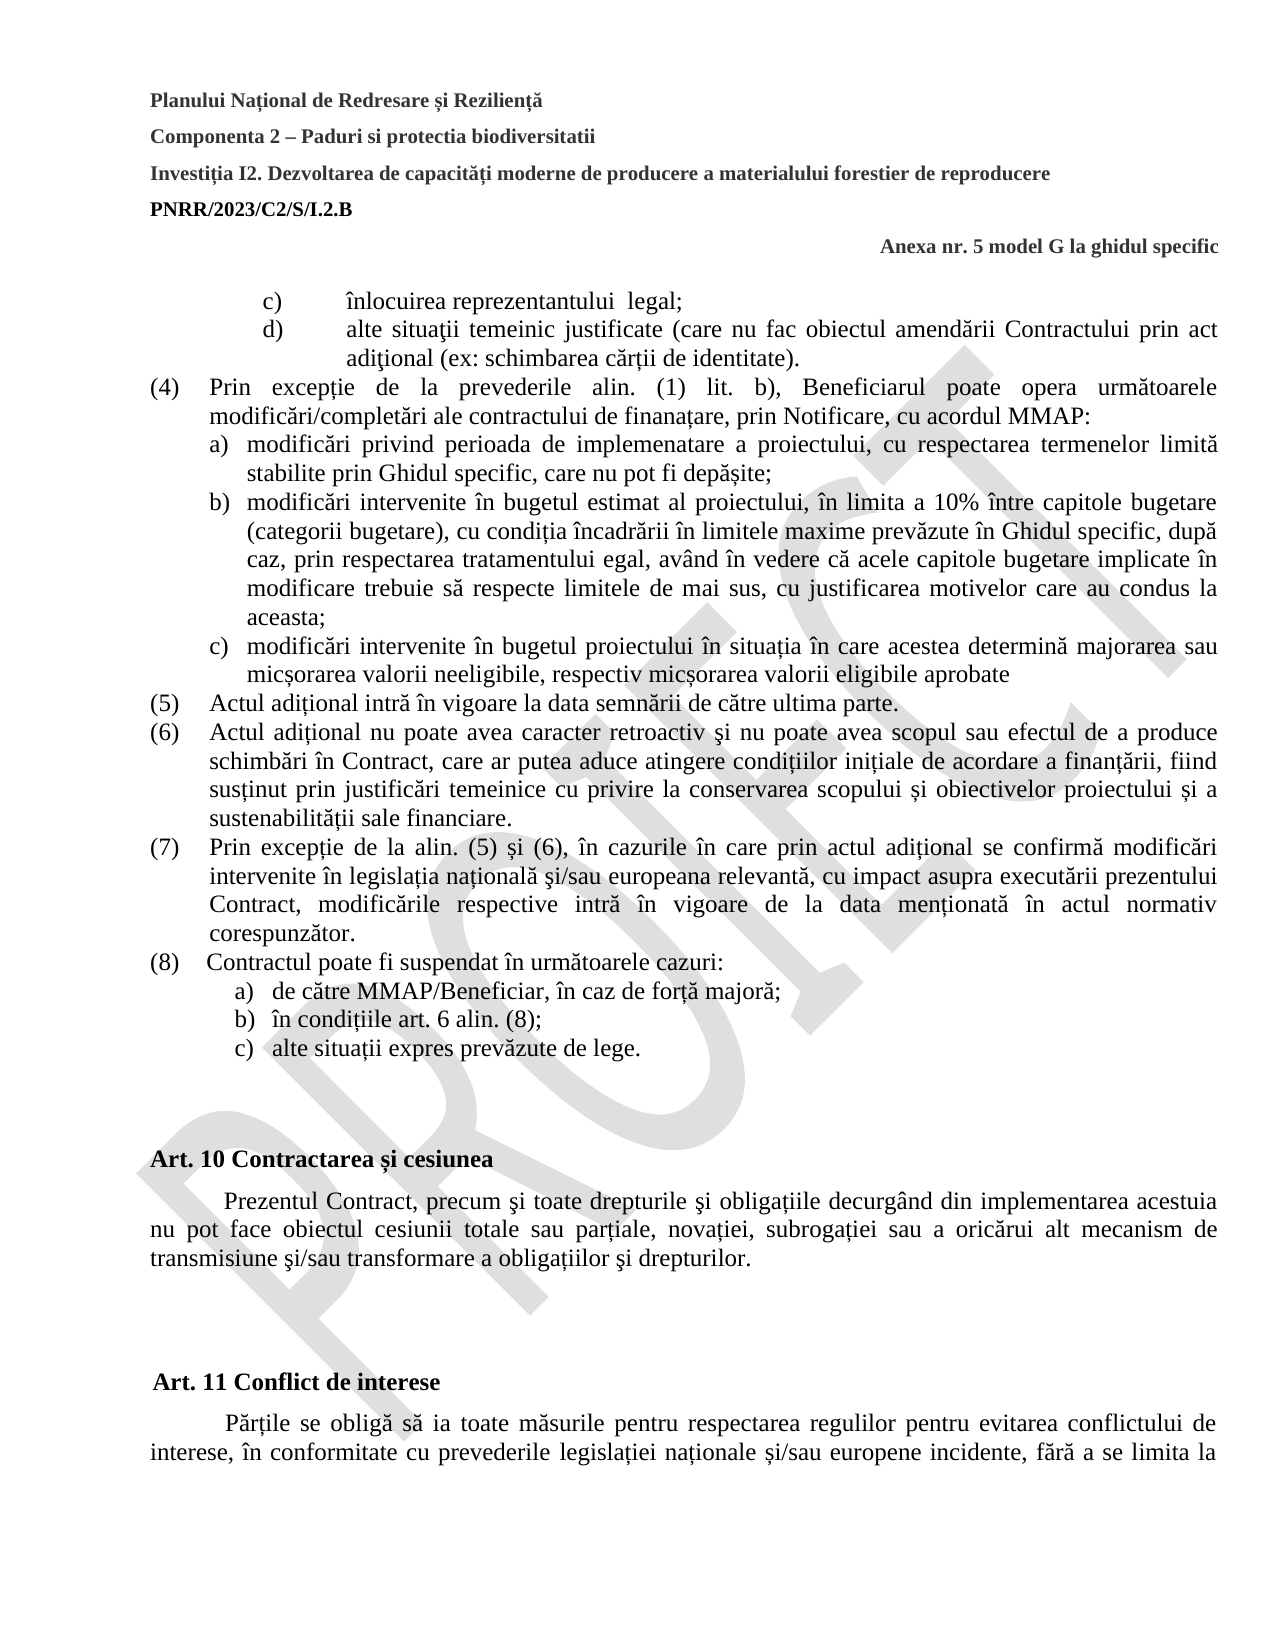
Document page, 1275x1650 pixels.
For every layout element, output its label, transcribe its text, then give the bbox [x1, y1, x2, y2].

list de către MMAP/Beneficiar, în caz de forță majoră; [234, 976, 1219, 1004]
list înlocuirea reprezentantului legal; [262, 286, 1219, 314]
list în condițiile art. 6 alin. (8); [234, 1004, 1219, 1033]
list alte situaţii temeinic justificate (care nu fac obiectul amendării Contractului prin act adiţional (ex: schimbarea cărții de identitate). [262, 314, 1219, 372]
list Contractul poate fi suspendat în următoarele cazuri: [150, 947, 1219, 976]
text Art. 10 Contractarea și cesiunea [150, 1144, 1219, 1173]
list modificări privind perioada de implemenatare a proiectului, cu respectarea termenelor limită stabilite prin Ghidul specific, care nu pot fi depășite; [209, 429, 1219, 487]
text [150, 1408, 1217, 1466]
list Prin excepție de la prevederile alin. (1) lit. b), Beneficiarul poate opera următoarele modificări/completări ale contractului de finanațare, prin Notificare, cu acordul MMAP: [150, 372, 1219, 429]
text Art. 11 Conflict de interese [150, 1367, 1217, 1396]
list modificări intervenite în bugetul estimat al proiectului, în limita a 10% între capitole bugetare (categorii bugetare), cu condiția încadrării în limitele maxime prevăzute în Ghidul specific, după caz, prin respectarea tratamentului egal, având în vedere că acele capitole bugetare implicate în modificare trebuie să respecte limitele de mai sus, cu justificarea motivelor care au condus la aceasta; [209, 487, 1219, 631]
list Actul adițional intră în vigoare la data semnării de către ultima parte. [150, 688, 1219, 717]
list modificări intervenite în bugetul proiectului în situația în care acestea determină majorarea sau micșorarea valorii neeligibile, respectiv micșorarea valorii eligibile aprobate [209, 631, 1219, 688]
list alte situații expres prevăzute de lege. [234, 1033, 1219, 1062]
text Prezentul Contract, precum şi toate drepturile şi obligațiile decurgând din implementarea acestuia nu pot face obiectul cesiunii totale sau parțiale, novației, subrogației sau a oricărui alt mecanism de transmisiune şi/sau transformare a obligațiilor şi drepturilor. [150, 1186, 1219, 1272]
list Prin excepție de la alin. (5) și (6), în cazurile în care prin actul adițional se confirmă modificări intervenite în legislația națională şi/sau europeana relevantă, cu impact asupra executării prezentului Contract, modificările respective intră în vigoare de la data menționată în actul normativ corespunzător. [150, 832, 1219, 947]
list Actul adițional nu poate avea caracter retroactiv şi nu poate avea scopul sau efectul de a produce schimbări în Contract, care ar putea aduce atingere condițiilor inițiale de acordare a finanțării, fiind susținut prin justificări temeinice cu privire la conservarea scopului și obiectivelor proiectului și a sustenabilității sale financiare. [150, 717, 1219, 832]
